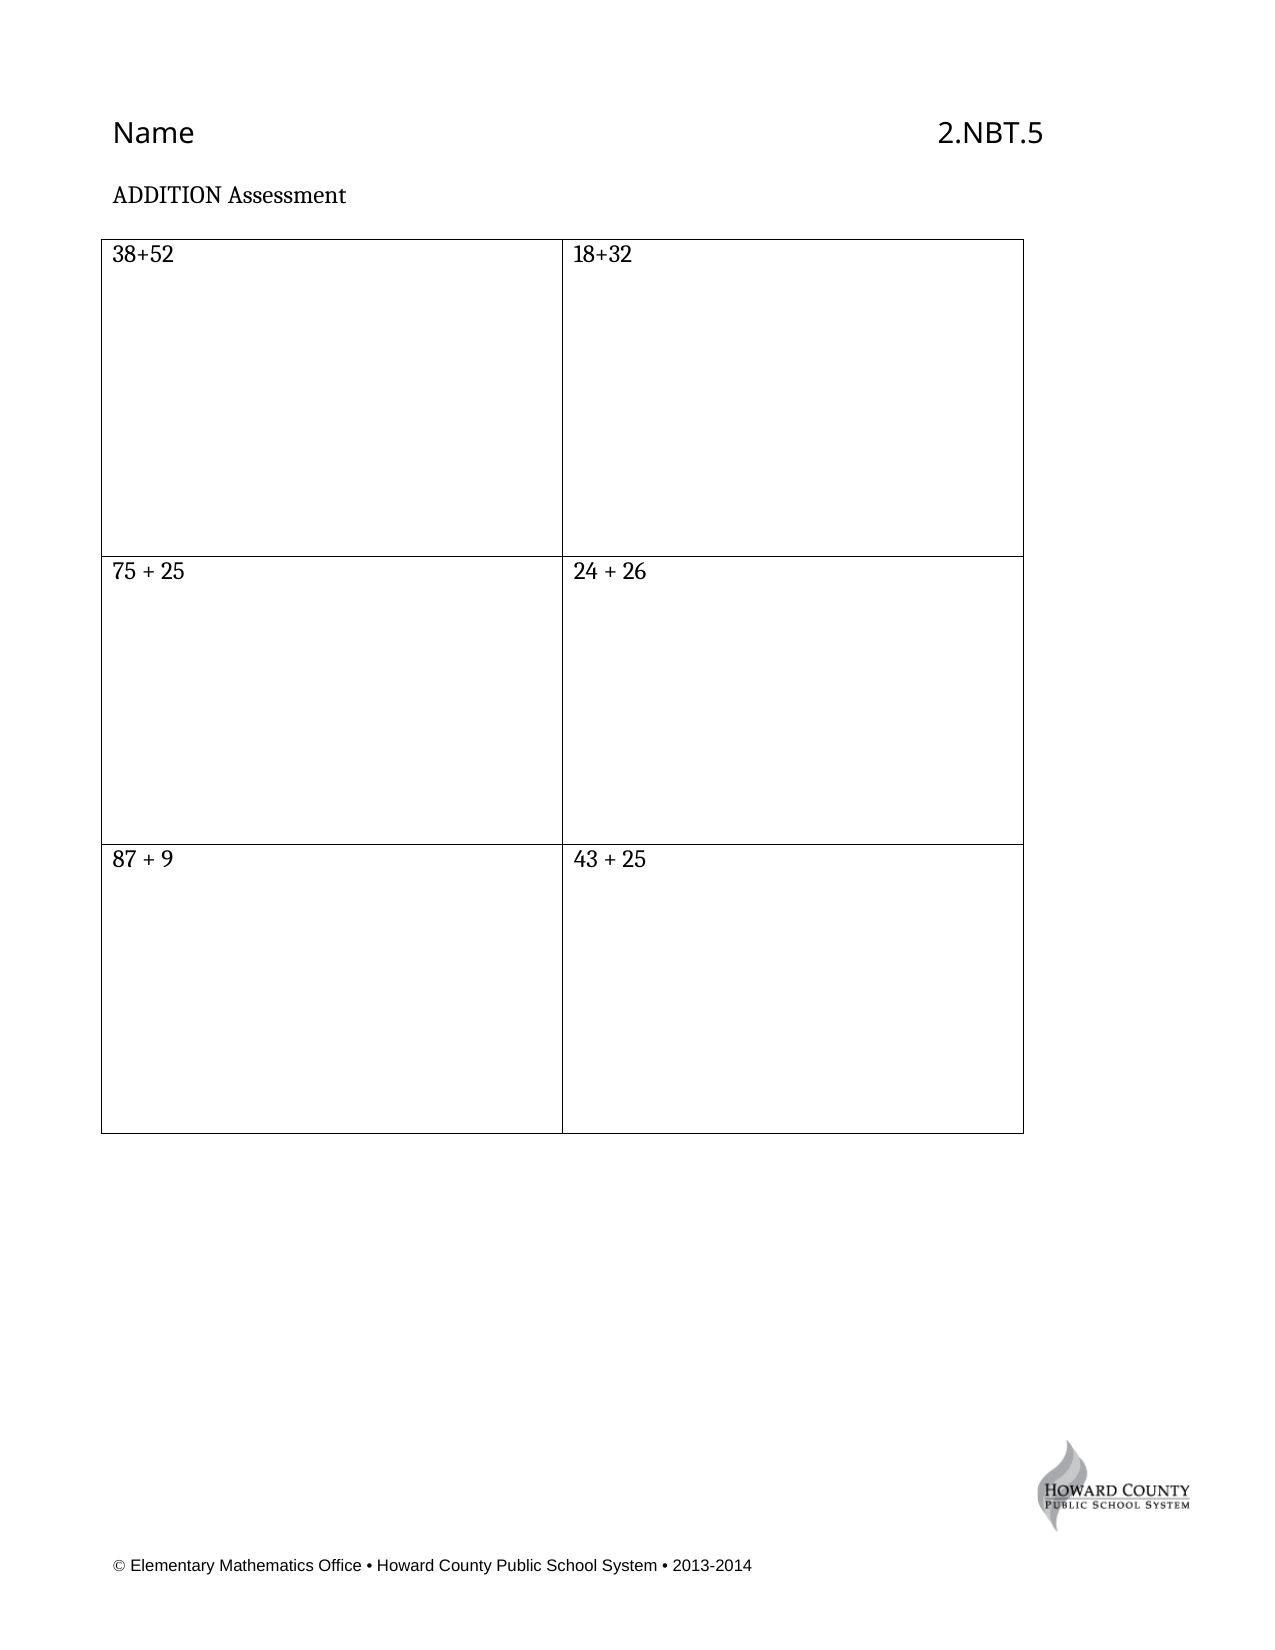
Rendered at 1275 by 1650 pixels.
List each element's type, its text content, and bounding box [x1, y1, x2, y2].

table_header 18+32 [563, 240, 1023, 556]
text Name 2.NBT.5 [112, 112, 1162, 152]
table_cell 43 + 25 [563, 845, 1023, 1133]
picture [1037, 1440, 1190, 1532]
table_cell 24 + 26 [563, 557, 1023, 844]
text ADDITION Assessment [112, 181, 1162, 210]
table_cell 75 + 25 [102, 557, 562, 844]
table_header 38+52 [102, 240, 562, 556]
table_cell 87 + 9 [102, 845, 562, 1133]
